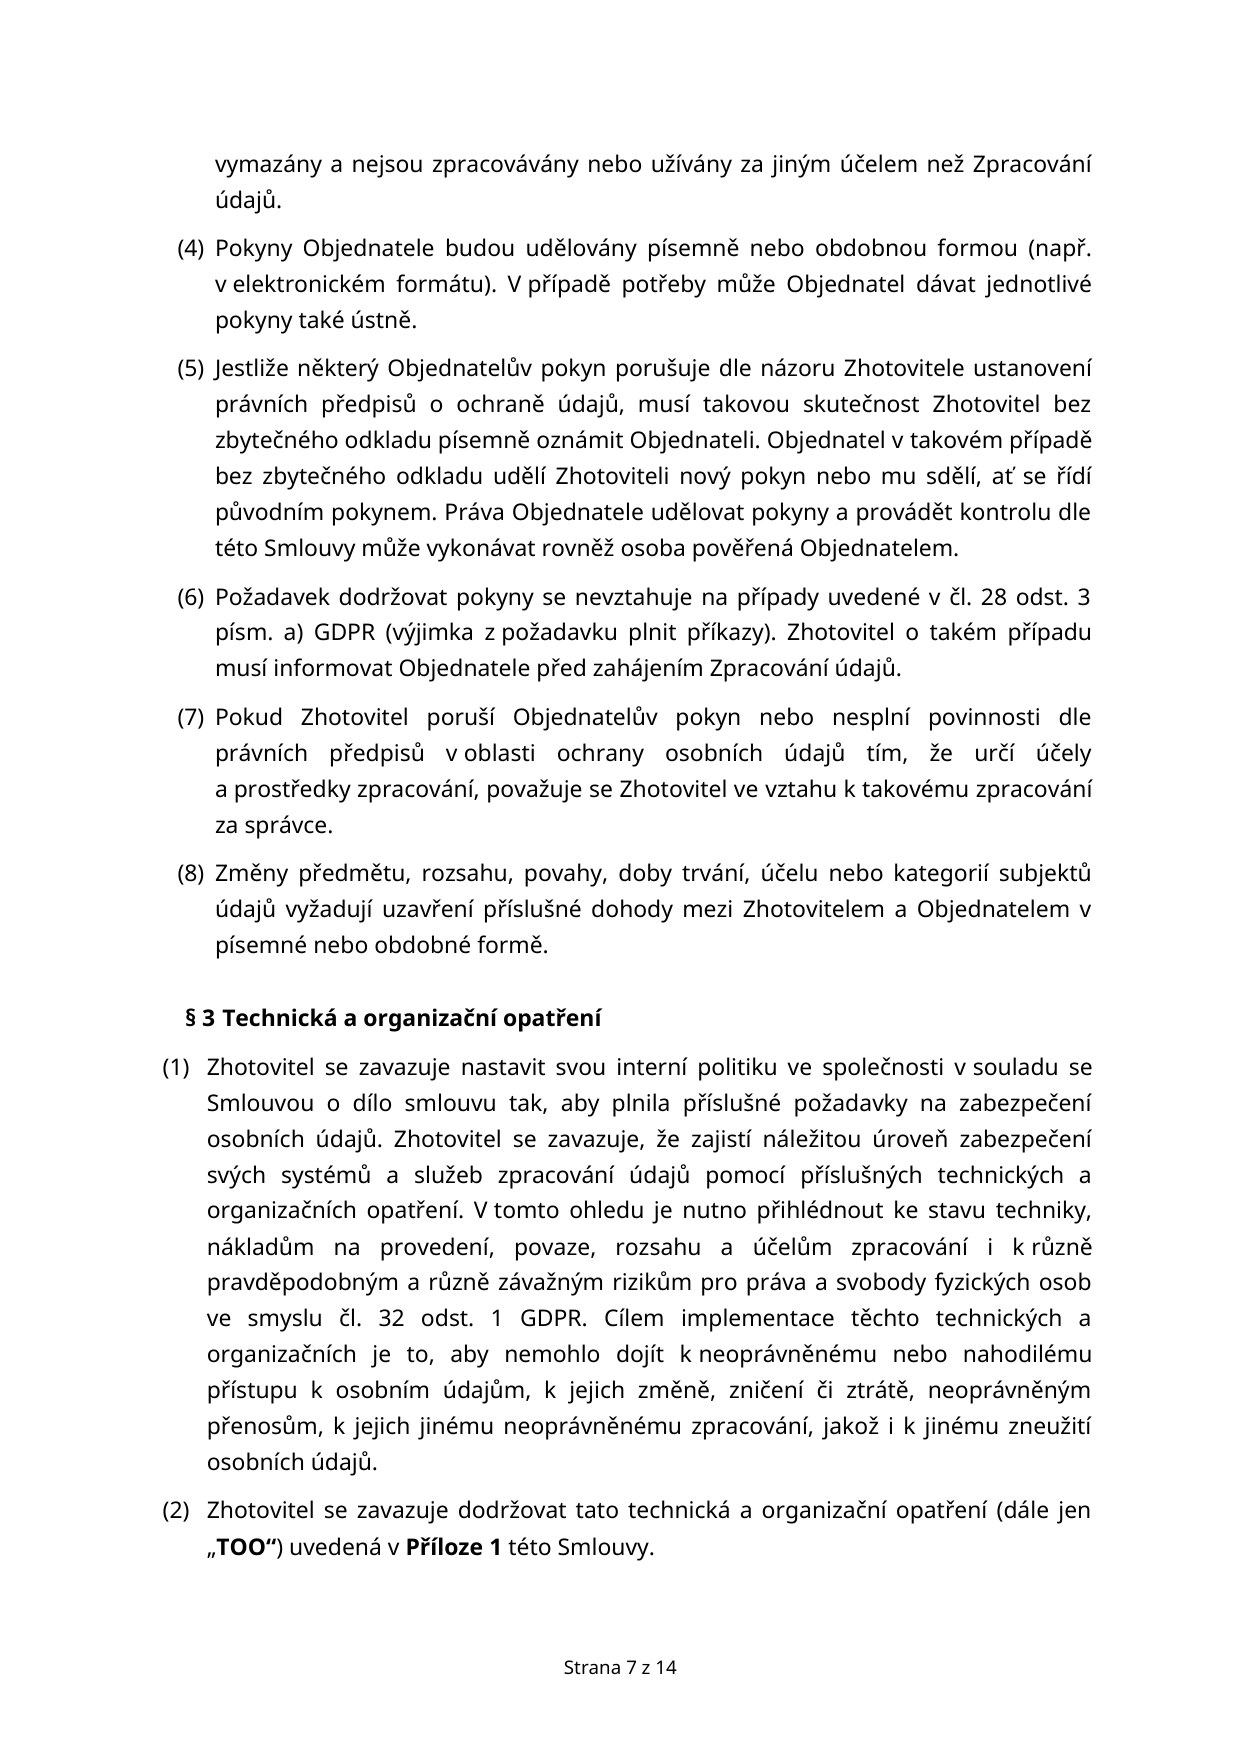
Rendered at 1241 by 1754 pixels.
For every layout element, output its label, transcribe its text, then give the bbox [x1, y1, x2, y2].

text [177, 148, 1093, 215]
list Zhotovitel se zavazuje nastavit svou interní politiku ve společnosti v souladu se Smlouvou o dílo smlouvu tak, aby plnila příslušné požadavky na zabezpečení osobních údajů. Zhotovitel se zavazuje, že zajistí náležitou úroveň zabezpečení svých systémů a služeb zpracování údajů pomocí příslušných technických a organizačních opatření. V tomto ohledu je nutno přihlédnout ke stavu techniky, nákladům na provedení, povaze, rozsahu a účelům zpracování i k různě pravděpodobným a různě závažným rizikům pro práva a svobody fyzických osob ve smyslu čl. 32 odst. 1 GDPR. Cílem implementace těchto technických a organizačních je to, aby nemohlo dojít k neoprávněnému nebo nahodilému přístupu k osobním údajům, k jejich změně, zničení či ztrátě, neoprávněným přenosům, k jejich jinému neoprávněnému zpracování, jakož i k jinému zneužití osobních údajů. [162, 1051, 1093, 1477]
text Požadavek dodržovat pokyny se nevztahuje na případy uvedené v čl. 28 odst. 3 písm. a) GDPR (výjimka z požadavku plnit příkazy). Zhotovitel o takém případu musí informovat Objednatele před zahájením Zpracování údajů. [177, 580, 1093, 683]
text Pokud Zhotovitel poruší Objednatelův pokyn nebo nesplní povinnosti dle právních předpisů v oblasti ochrany osobních údajů tím, že určí účely a prostředky zpracování, považuje se Zhotovitel ve vztahu k takovému zpracování za správce. [177, 701, 1093, 840]
text Jestliže některý Objednatelův pokyn porušuje dle názoru Zhotovitele ustanovení právních předpisů o ochraně údajů, musí takovou skutečnost Zhotovitel bez zbytečného odkladu písemně oznámit Objednateli. Objednatel v takovém případě bez zbytečného odkladu udělí Zhotoviteli nový pokyn nebo mu sdělí, ať se řídí původním pokynem. Práva Objednatele udělovat pokyny a provádět kontrolu dle této Smlouvy může vykonávat rovněž osoba pověřená Objednatelem. [177, 352, 1093, 563]
list Zhotovitel se zavazuje dodržovat tato technická a organizační opatření (dále jen „TOO“) uvedená v Příloze 1 této Smlouvy. [162, 1494, 1093, 1562]
text Technická a organizační opatření [185, 1002, 1093, 1033]
text Změny předmětu, rozsahu, povahy, doby trvání, účelu nebo kategorií subjektů údajů vyžadují uzavření příslušné dohody mezi Zhotovitelem a Objednatelem v písemné nebo obdobné formě. [177, 857, 1093, 960]
text Pokyny Objednatele budou udělovány písemně nebo obdobnou formou (např. v elektronickém formátu). V případě potřeby může Objednatel dávat jednotlivé pokyny také ústně. [177, 232, 1093, 335]
